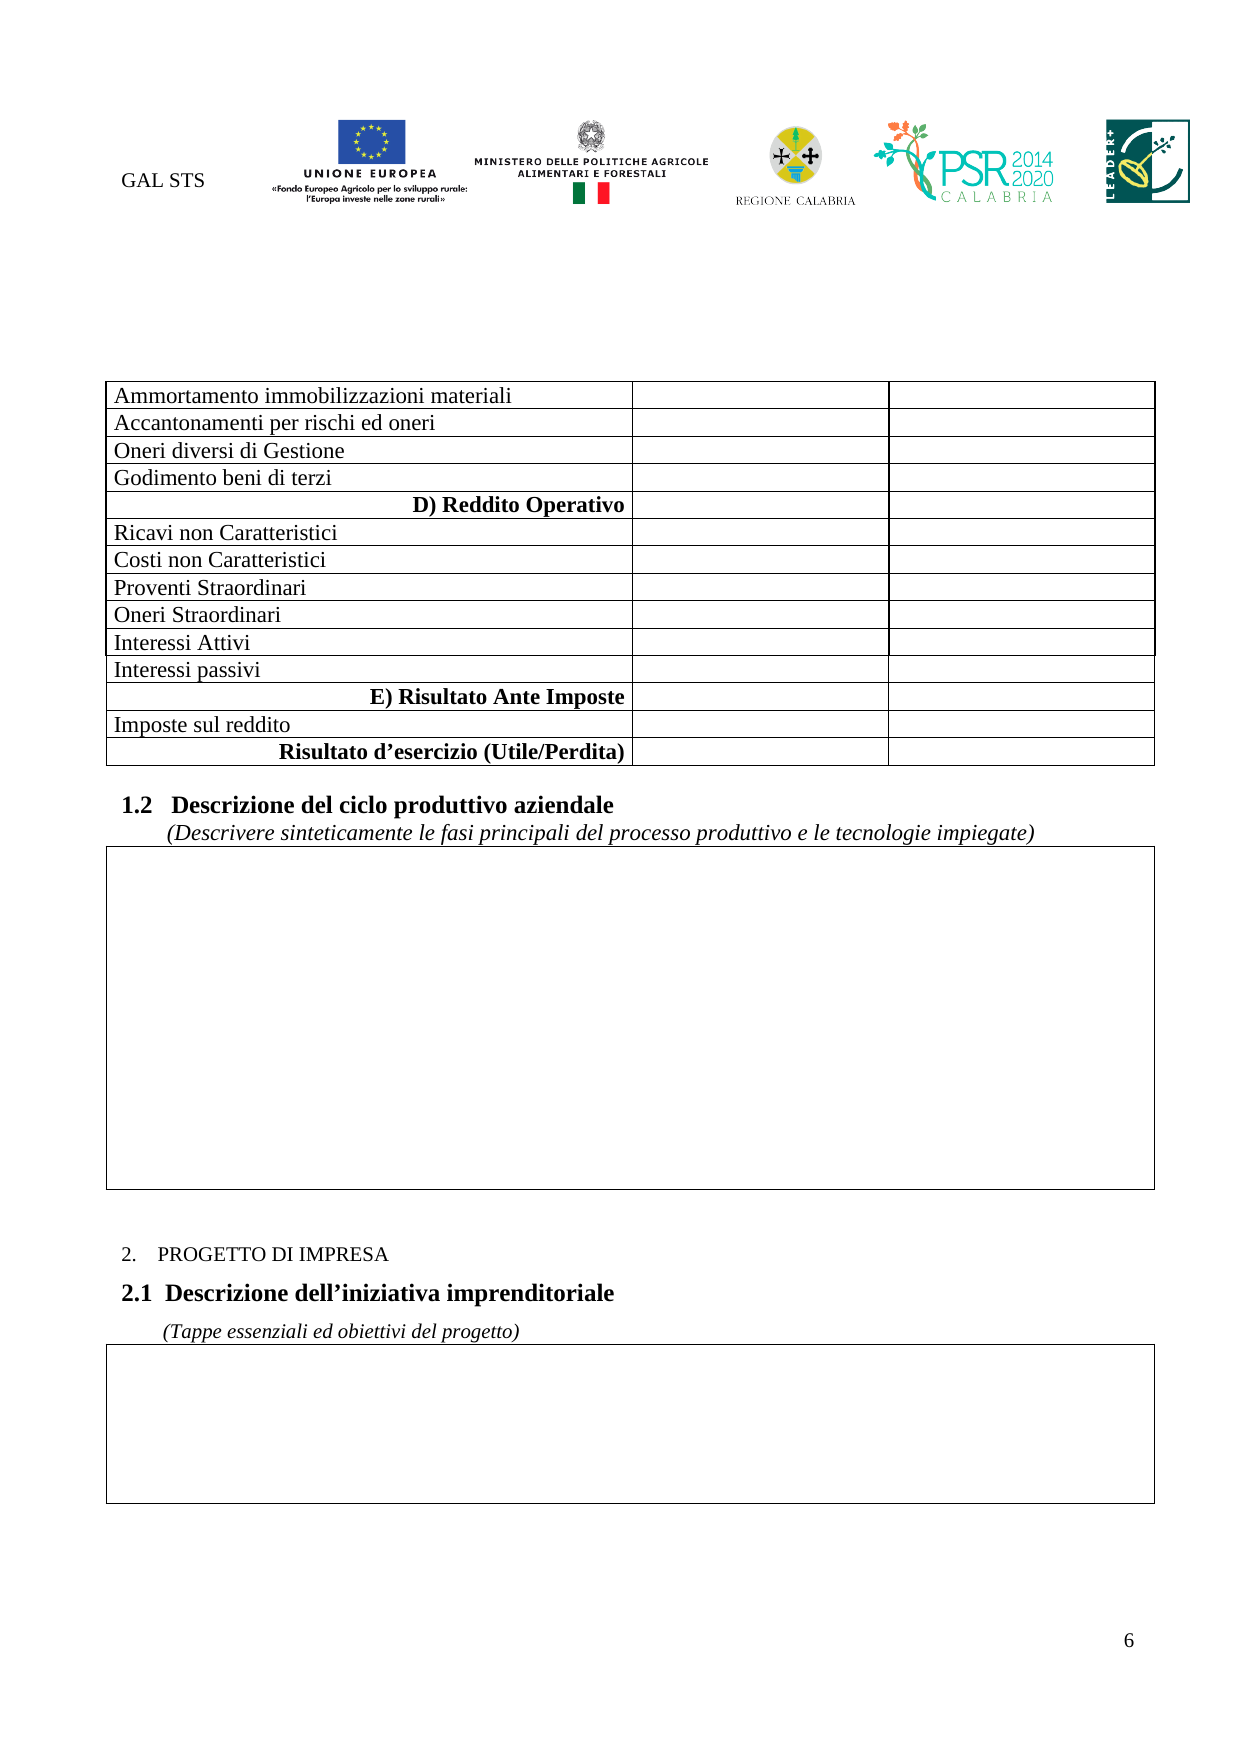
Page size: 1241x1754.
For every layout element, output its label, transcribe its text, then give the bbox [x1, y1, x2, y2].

table_cell Interessi passivi [107, 656, 632, 682]
table_cell [890, 574, 1154, 600]
table_header [107, 847, 1154, 1189]
picture [229, 89, 1233, 239]
table_cell [633, 437, 888, 463]
table_cell [633, 519, 888, 545]
table_cell [633, 656, 888, 682]
table_cell Godimento beni di terzi [107, 464, 632, 491]
table_cell [633, 683, 888, 710]
table_cell [633, 629, 888, 655]
table_cell [890, 464, 1154, 491]
table_cell [633, 382, 888, 408]
table_cell D) Reddito Operativo [107, 492, 632, 518]
table_cell [633, 601, 888, 627]
table_cell Accantonamenti per rischi ed oneri [107, 409, 632, 436]
table_cell Interessi Attivi [107, 629, 632, 655]
text (Tappe essenziali ed obiettivi del progetto) [121, 1319, 1134, 1343]
text (Descrivere sinteticamente le fasi principali del processo produttivo e le tecnologie impiegate) [121, 819, 1134, 846]
text 2. PROGETTO DI IMPRESA [121, 1242, 1134, 1266]
table_cell [889, 711, 1154, 737]
table_cell [890, 409, 1154, 436]
table_cell [633, 492, 888, 518]
table_cell Proventi Straordinari [107, 574, 632, 600]
table_cell Ammortamento immobilizzazioni materiali [107, 382, 632, 408]
table_cell [890, 629, 1154, 655]
table_cell [889, 738, 1154, 764]
table_cell [890, 546, 1154, 573]
text 2.1 Descrizione dell’iniziativa imprenditoriale [121, 1278, 1134, 1307]
table_cell Oneri Straordinari [107, 601, 632, 627]
table_cell [890, 519, 1154, 545]
table_cell E) Risultato Ante Imposte [107, 683, 632, 710]
text 1.2 Descrizione del ciclo produttivo aziendale [121, 791, 1134, 819]
table_cell [633, 546, 888, 573]
table_cell [890, 437, 1154, 463]
table_cell Oneri diversi di Gestione [107, 437, 632, 463]
table_cell Ricavi non Caratteristici [107, 519, 632, 545]
table_cell [890, 382, 1154, 408]
table_cell [890, 601, 1154, 627]
table_cell [633, 464, 888, 491]
table_cell [890, 492, 1154, 518]
table_cell [633, 738, 888, 764]
table_cell Imposte sul reddito [107, 711, 632, 737]
table_cell [889, 656, 1154, 682]
table_cell Costi non Caratteristici [107, 546, 632, 573]
table_cell [633, 711, 888, 737]
table_cell [889, 683, 1154, 710]
table_cell Risultato d’esercizio (Utile/Perdita) [107, 738, 632, 764]
table_header [107, 1345, 1154, 1503]
table_cell [633, 409, 888, 436]
table_cell [633, 574, 888, 600]
